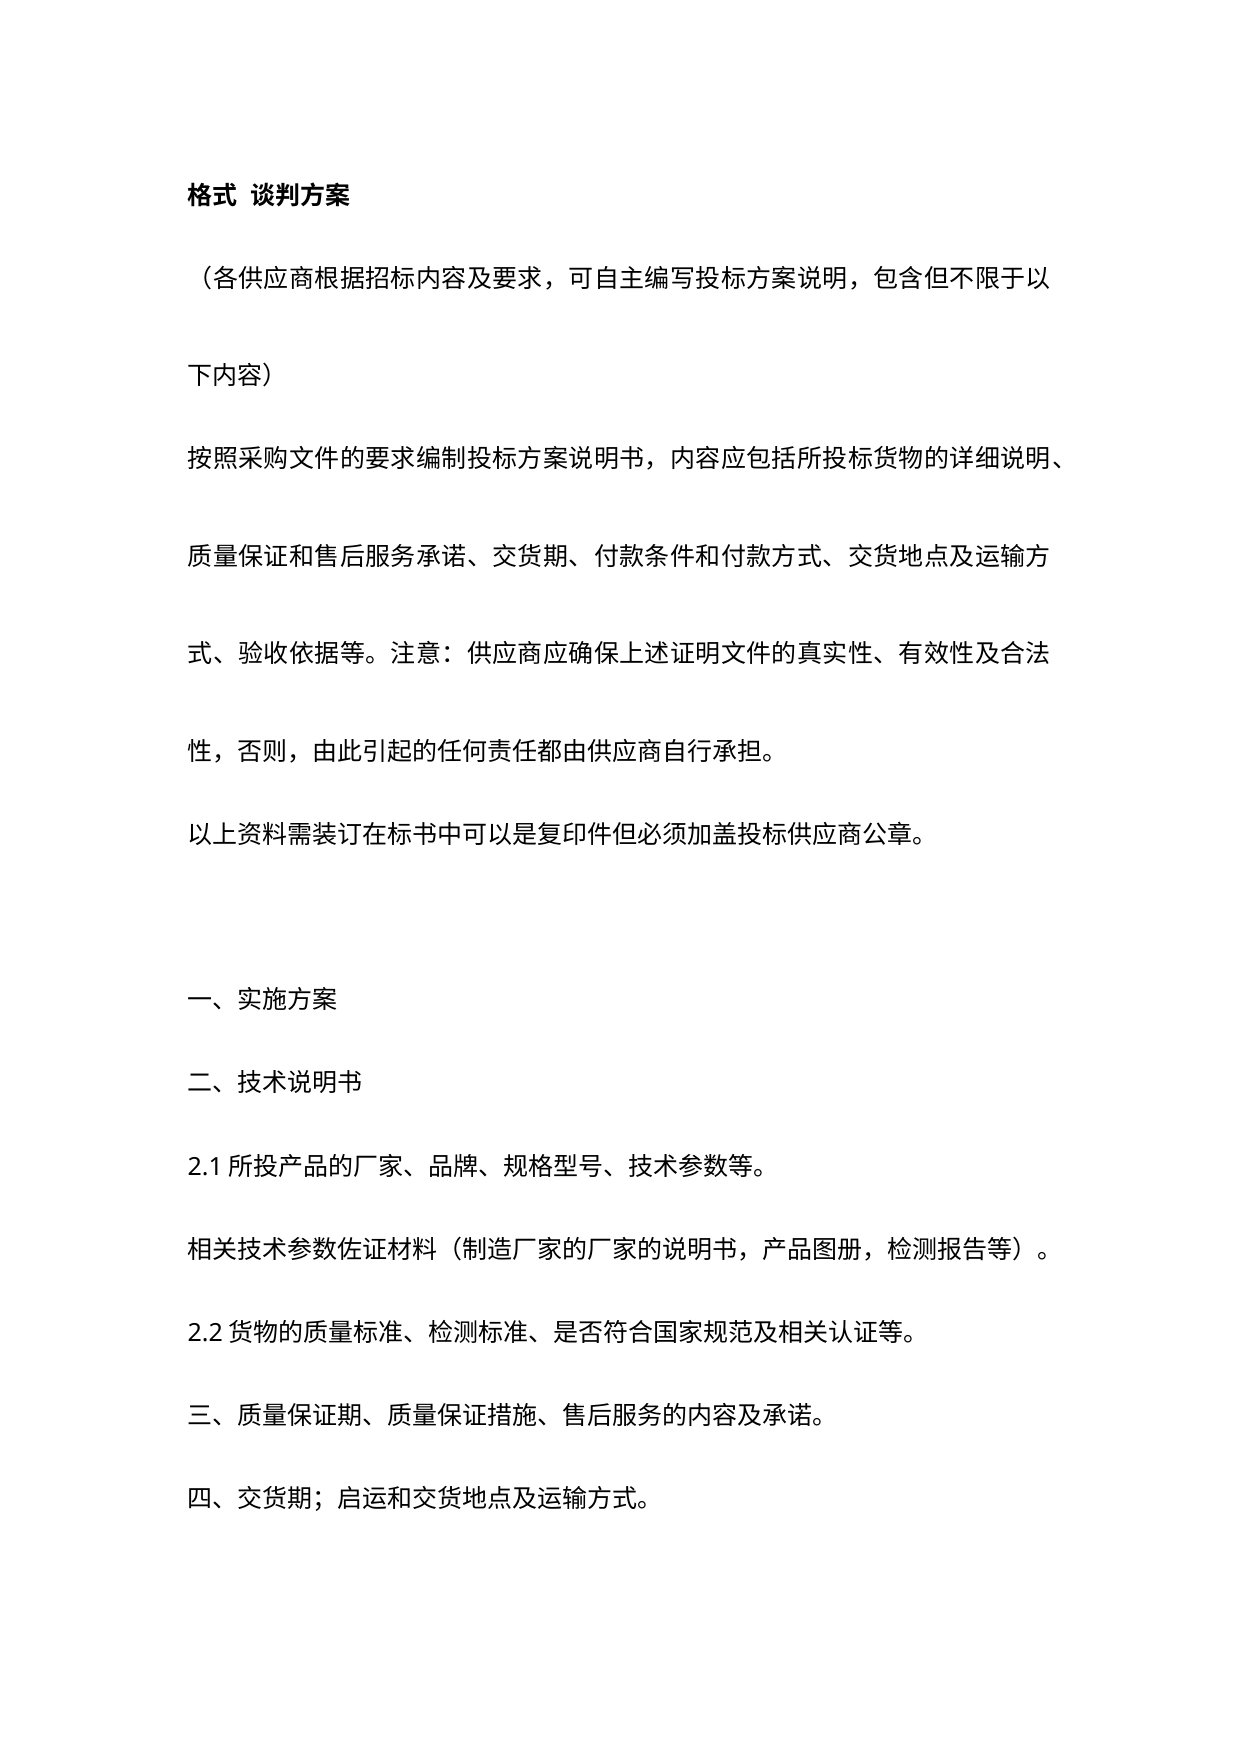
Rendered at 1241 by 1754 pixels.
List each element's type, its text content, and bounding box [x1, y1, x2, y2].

text 四、交货期；启运和交货地点及运输方式。 [187, 1464, 1053, 1529]
text 按照采购文件的要求编制投标方案说明书，内容应包括所投标货物的详细说明、质量保证和售后服务承诺、交货期、付款条件和付款方式、交货地点及运输方式、验收依据等。注意：供应商应确保上述证明文件的真实性、有效性及合法性，否则，由此引起的任何责任都由供应商自行承担。 [187, 424, 1053, 782]
text 格式 谈判方案 [187, 162, 1053, 227]
text （各供应商根据招标内容及要求，可自主编写投标方案说明，包含但不限于以下内容） [187, 244, 1053, 406]
text 一、实施方案 [187, 965, 1053, 1030]
text 三、质量保证期、质量保证措施、售后服务的内容及承诺。 [187, 1381, 1053, 1446]
text 2.1所投产品的厂家、品牌、规格型号、技术参数等。 [187, 1132, 1053, 1197]
text 二、技术说明书 [187, 1048, 1053, 1113]
text 以上资料需装订在标书中可以是复印件但必须加盖投标供应商公章。 [187, 800, 1053, 865]
text 相关技术参数佐证材料（制造厂家的厂家的说明书，产品图册，检测报告等）。 [187, 1215, 1053, 1280]
text 2.2货物的质量标准、检测标准、是否符合国家规范及相关认证等。 [187, 1298, 1053, 1363]
